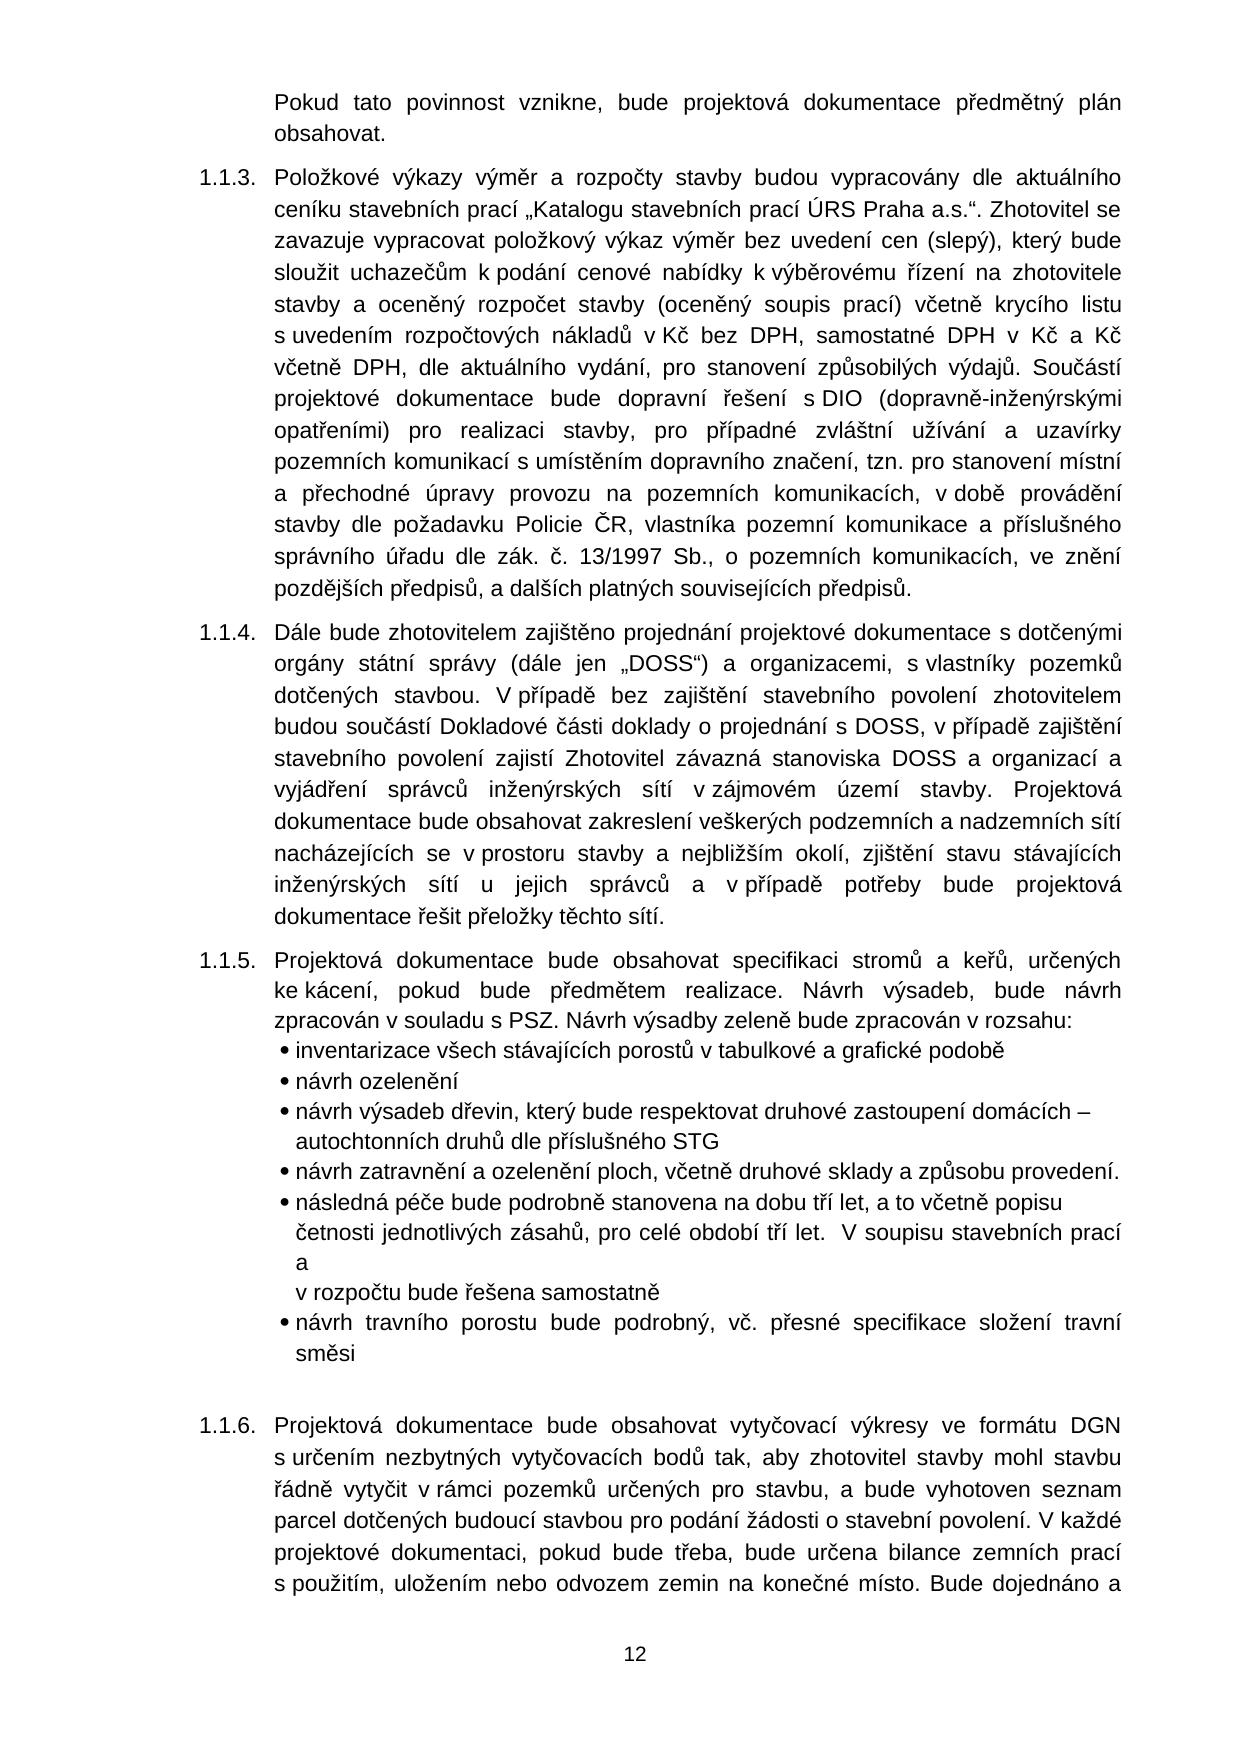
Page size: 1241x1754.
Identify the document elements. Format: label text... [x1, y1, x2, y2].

list četnosti jednotlivých zásahů, pro celé období tří let. V soupisu stavebních prací a [295, 1219, 1122, 1275]
list návrh ozelenění [281, 1068, 1122, 1094]
list inventarizace všech stávajících porostů v tabulkové a grafické podobě [281, 1037, 1122, 1064]
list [199, 89, 1122, 147]
list Dále bude zhotovitelem zajištěno projednání projektové dokumentace s dotčenými orgány státní správy (dále jen „DOSS“) a organizacemi, s vlastníky pozemků dotčených stavbou. V případě bez zajištění stavebního povolení zhotovitelem budou součástí Dokladové části doklady o projednání s DOSS, v případě zajištění stavebního povolení zajistí Zhotovitel závazná stanoviska DOSS a organizací a vyjádření správců inženýrských sítí v zájmovém území stavby. Projektová dokumentace bude obsahovat zakreslení veškerých podzemních a nadzemních sítí nacházejících se v prostoru stavby a nejbližším okolí, zjištění stavu stávajících inženýrských sítí u jejich správců a v případě potřeby bude projektová dokumentace řešit přeložky těchto sítí. [199, 619, 1122, 929]
list Položkové výkazy výměr a rozpočty stavby budou vypracovány dle aktuálního ceníku stavebních prací „Katalogu stavebních prací ÚRS Praha a.s.“. Zhotovitel se zavazuje vypracovat položkový výkaz výměr bez uvedení cen (slepý), který bude sloužit uchazečům k podání cenové nabídky k výběrovému řízení na zhotovitele stavby a oceněný rozpočet stavby (oceněný soupis prací) včetně krycího listu s uvedením rozpočtových nákladů v Kč bez DPH, samostatné DPH v Kč a Kč včetně DPH, dle aktuálního vydání, pro stanovení způsobilých výdajů. Součástí projektové dokumentace bude dopravní řešení s DIO (dopravně-inženýrskými opatřeními) pro realizaci stavby, pro případné zvláštní užívání a uzavírky pozemních komunikací s umístěním dopravního značení, tzn. pro stanovení místní a přechodné úpravy provozu na pozemních komunikacích, v době provádění stavby dle požadavku Policie ČR, vlastníka pozemní komunikace a příslušného správního úřadu dle zák. č. 13/1997 Sb., o pozemních komunikacích, ve znění pozdějších předpisů, a dalších platných souvisejících předpisů. [199, 164, 1122, 601]
list návrh výsadeb dřevin, který bude respektovat druhové zastoupení domácích – [281, 1098, 1122, 1124]
list autochtonních druhů dle příslušného STG [295, 1128, 1122, 1154]
list Projektová dokumentace bude obsahovat specifikaci stromů a keřů, určených ke kácení, pokud bude předmětem realizace. Návrh výsadeb, bude návrh zpracován v souladu s PSZ. Návrh výsadby zeleně bude zpracován v rozsahu: [199, 947, 1122, 1033]
list v rozpočtu bude řešena samostatně [295, 1279, 1122, 1305]
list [199, 1412, 1122, 1597]
list následná péče bude podrobně stanovena na dobu tří let, a to včetně popisu [281, 1188, 1122, 1215]
list návrh zatravnění a ozelenění ploch, včetně druhové sklady a způsobu provedení. [281, 1158, 1122, 1184]
list návrh travního porostu bude podrobný, vč. přesné specifikace složení travní směsi [281, 1309, 1122, 1366]
